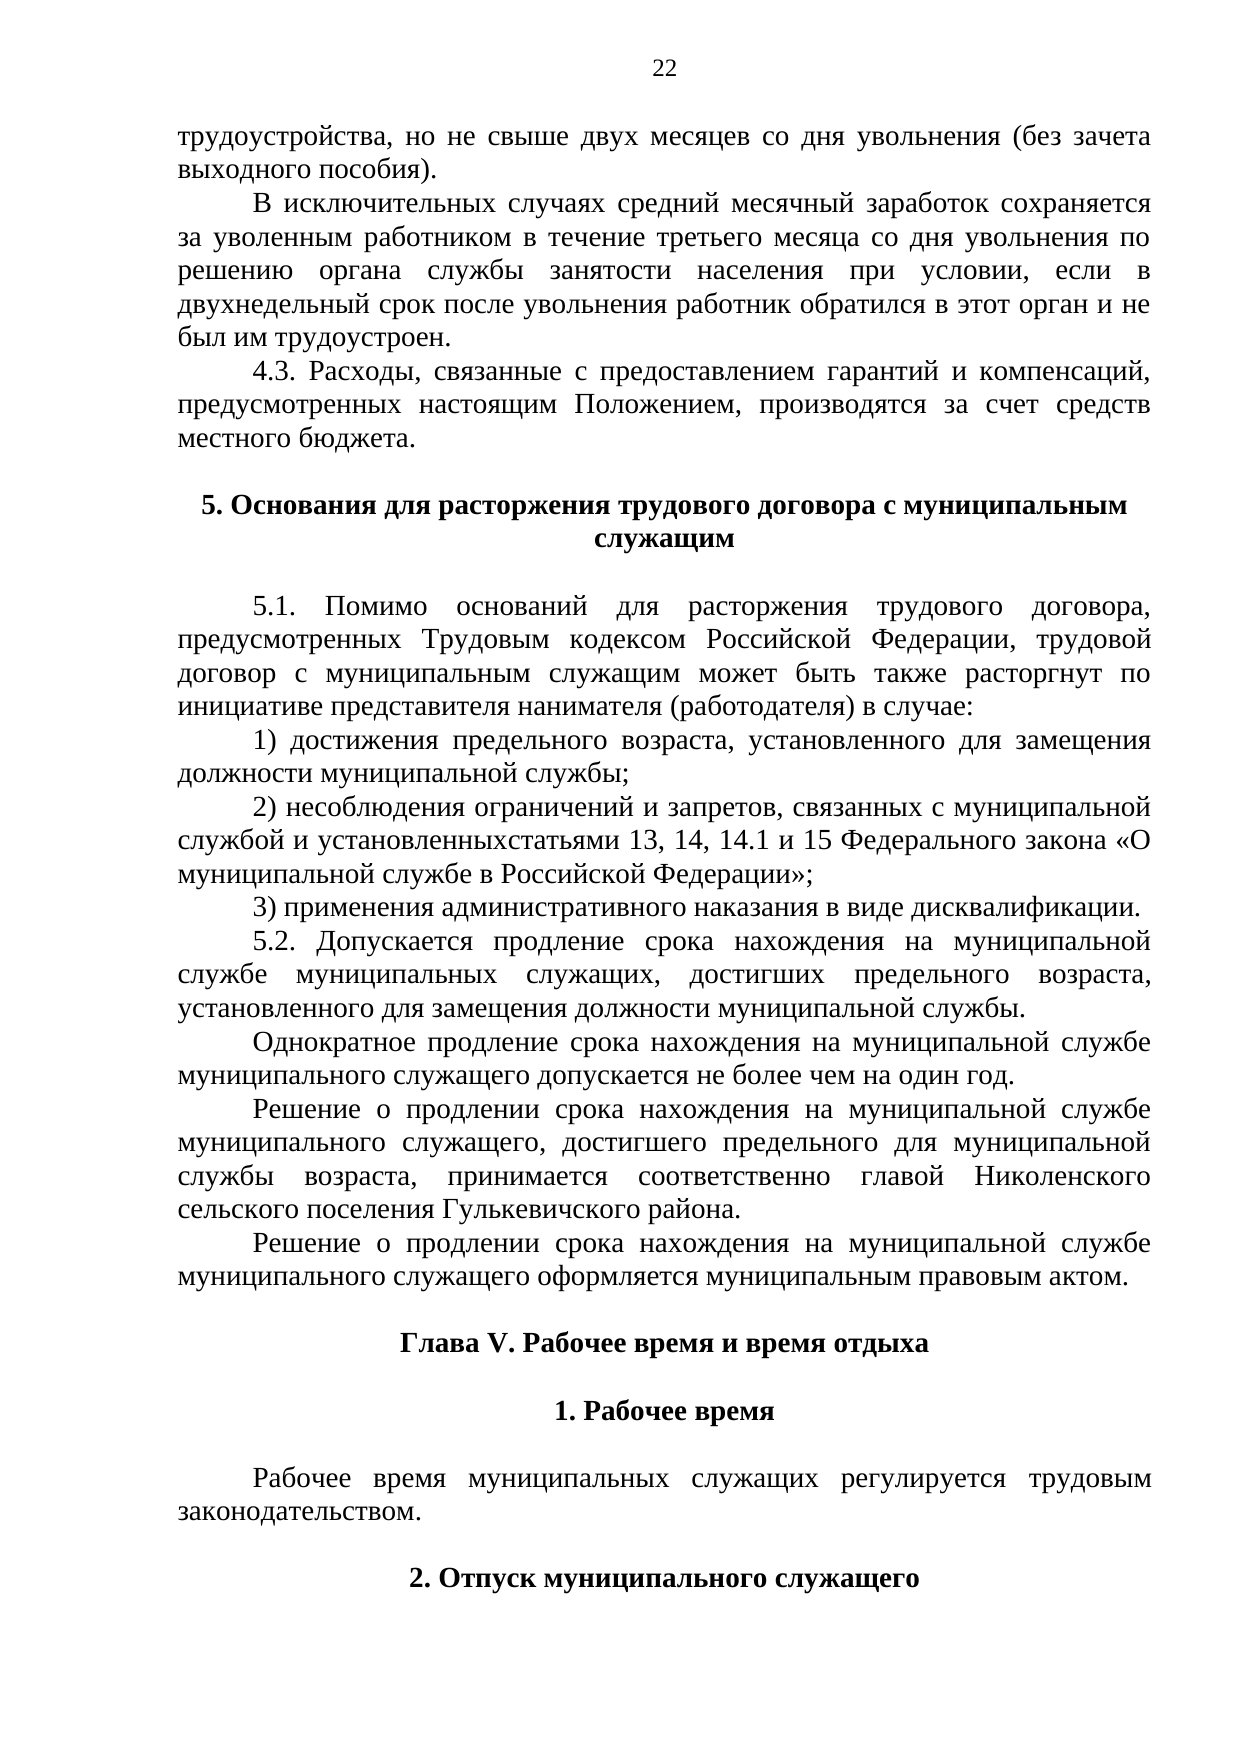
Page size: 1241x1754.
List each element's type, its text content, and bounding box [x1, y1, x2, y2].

text В исключительных случаях средний месячный заработок сохраняется за уволенным работником в течение третьего месяца со дня увольнения по решению органа службы занятости населения при условии, если в двухнедельный срок после увольнения работник обратился в этот орган и не был им трудоустроен. [177, 185, 1152, 353]
text Однократное продление срока нахождения на муниципальной службе муниципального служащего допускается не более чем на один год. [177, 1024, 1152, 1091]
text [177, 118, 1152, 185]
text 1. Рабочее время [177, 1393, 1152, 1426]
text 3) применения административного наказания в виде дисквалификации. [177, 889, 1152, 923]
text 5. Основания для расторжения трудового договора с муниципальным служащим [177, 487, 1152, 554]
text 2) несоблюдения ограничений и запретов, связанных с муниципальной службой и установленныхстатьями 13, 14, 14.1 и 15 Федерального закона «О муниципальной службе в Российской Федерации»; [177, 789, 1152, 889]
text 2. Отпуск муниципального служащего [177, 1560, 1152, 1594]
text Решение о продлении срока нахождения на муниципальной службе муниципального служащего оформляется муниципальным правовым актом. [177, 1225, 1152, 1292]
text 1) достижения предельного возраста, установленного для замещения должности муниципальной службы; [177, 722, 1152, 789]
text Решение о продлении срока нахождения на муниципальной службе муниципального служащего, достигшего предельного для муниципальной службы возраста, принимается соответственно главой Николенского сельского поселения Гулькевичского района. [177, 1091, 1152, 1225]
text 4.3. Расходы, связанные с предоставлением гарантий и компенсаций, предусмотренных настоящим Положением, производятся за счет средств местного бюджета. [177, 353, 1152, 453]
text Глава V. Рабочее время и время отдыха [177, 1326, 1152, 1359]
text 5.1. Помимо оснований для расторжения трудового договора, предусмотренных Трудовым кодексом Российской Федерации, трудовой договор с муниципальным служащим может быть также расторгнут по инициативе представителя нанимателя (работодателя) в случае: [177, 588, 1152, 722]
text Рабочее время муниципальных служащих регулируется трудовым законодательством. [177, 1460, 1152, 1527]
text 5.2. Допускается продление срока нахождения на муниципальной службе муниципальных служащих, достигших предельного возраста, установленного для замещения должности муниципальной службы. [177, 923, 1152, 1024]
